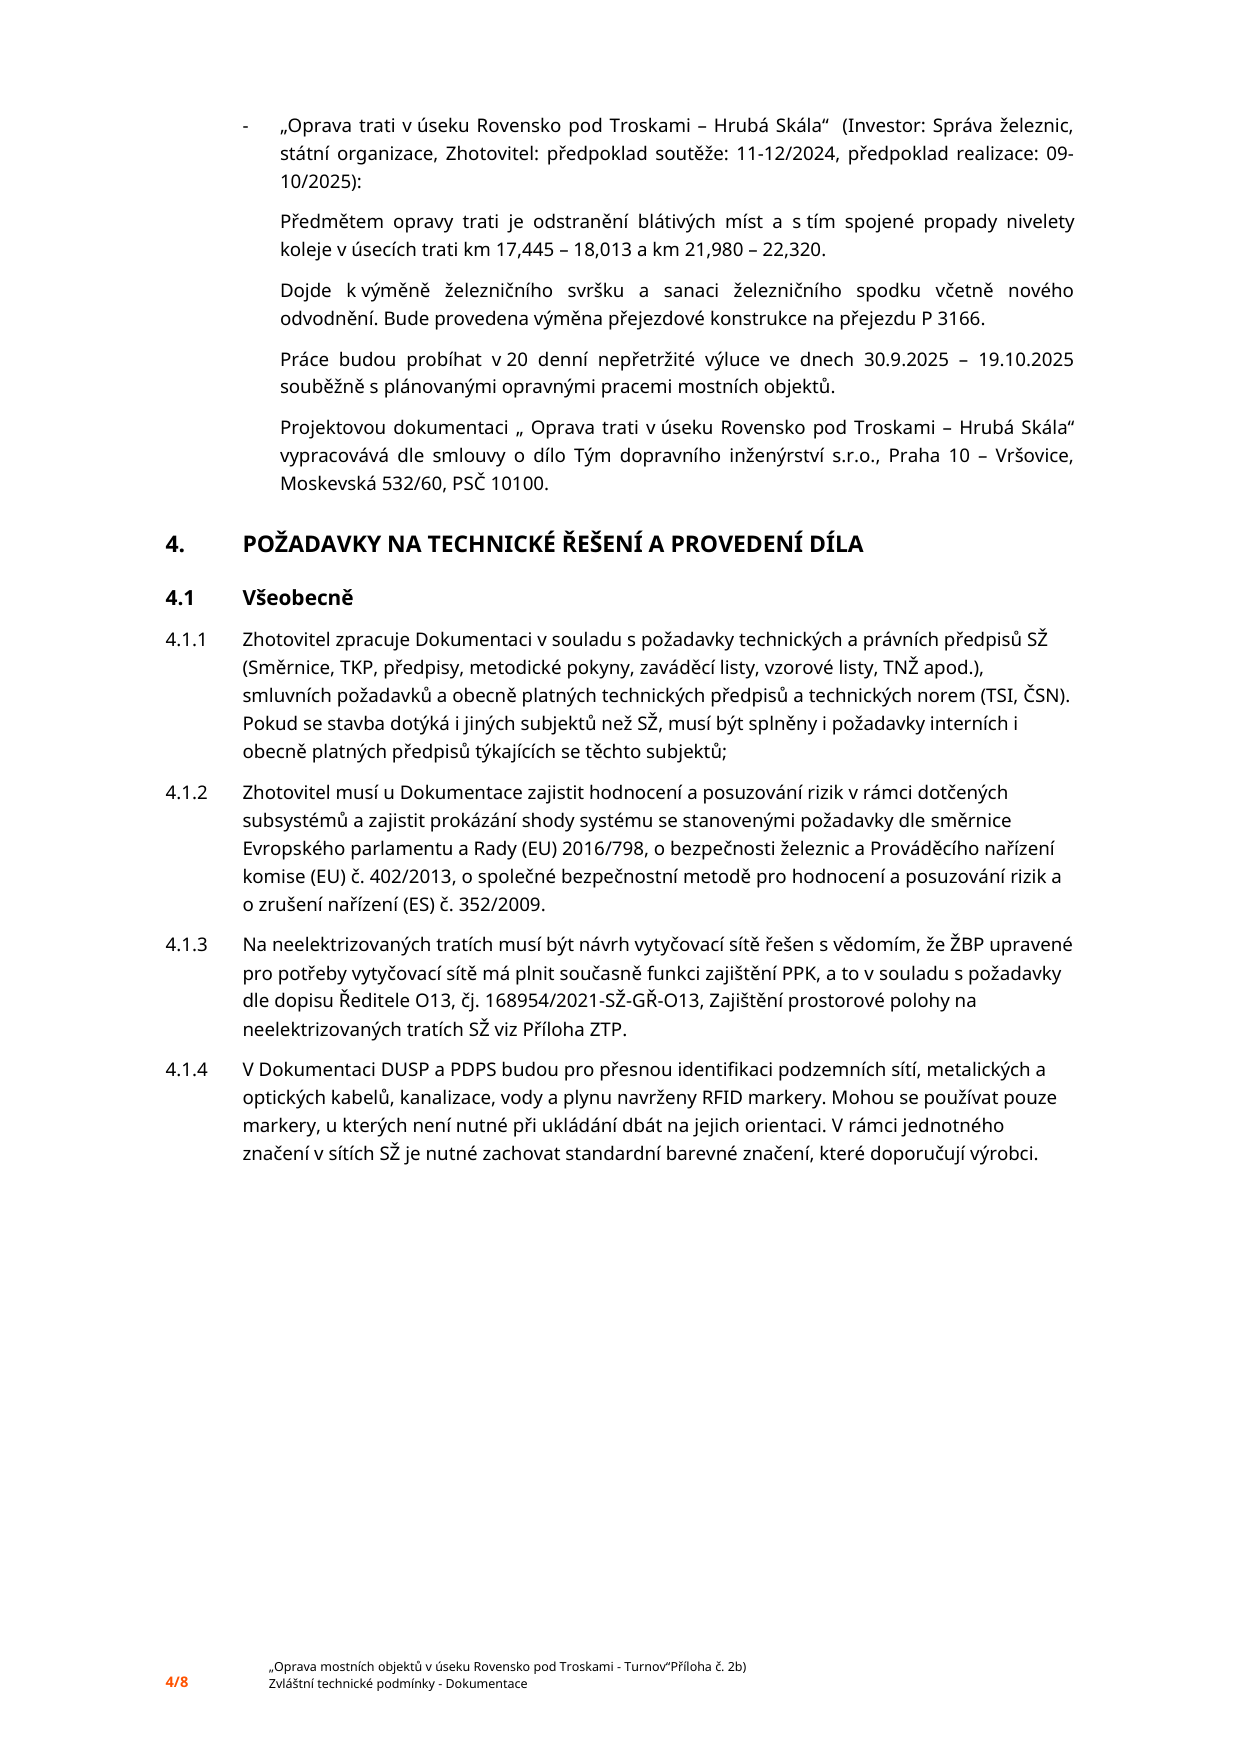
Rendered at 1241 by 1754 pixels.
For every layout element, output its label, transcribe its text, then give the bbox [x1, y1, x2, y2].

list „Oprava trati v úseku Rovensko pod Troskami – Hrubá Skála“ (Investor: Správa železnic, státní organizace, Zhotovitel: předpoklad soutěže: 11-12/2024, předpoklad realizace: 09-10/2025): [242, 112, 1075, 194]
list V Dokumentaci DUSP a PDPS budou pro přesnou identifikaci podzemních sítí, metalických a optických kabelů, kanalizace, vody a plynu navrženy RFID markery. Mohou se používat pouze markery, u kterých není nutné při ukládání dbát na jejich orientaci. V rámci jednotného značení v sítích SŽ je nutné zachovat standardní barevné značení, které doporučují výrobci. [165, 1056, 1075, 1166]
list Projektovou dokumentaci „ Oprava trati v úseku Rovensko pod Troskami – Hrubá Skála“ vypracovává dle smlouvy o dílo Tým dopravního inženýrství s.r.o., Praha 10 – Vršovice, Moskevská 532/60, PSČ 10100. [280, 414, 1075, 496]
list Na neelektrizovaných tratích musí být návrh vytyčovací sítě řešen s vědomím, že ŽBP upravené pro potřeby vytyčovací sítě má plnit současně funkci zajištění PPK, a to v souladu s požadavky dle dopisu Ředitele O13, čj. 168954/2021-SŽ-GŘ-O13, Zajištění prostorové polohy na neelektrizovaných tratích SŽ viz Příloha ZTP. [165, 932, 1075, 1041]
list Všeobecně [165, 583, 1075, 611]
list Zhotovitel musí u Dokumentace zajistit hodnocení a posuzování rizik v rámci dotčených subsystémů a zajistit prokázání shody systému se stanovenými požadavky dle směrnice Evropského parlamentu a Rady (EU) 2016/798, o bezpečnosti železnic a Prováděcího nařízení komise (EU) č. 402/2013, o společné bezpečnostní metodě pro hodnocení a posuzování rizik a o zrušení nařízení (ES) č. 352/2009. [165, 779, 1075, 917]
list Předmětem opravy trati je odstranění blátivých míst a s tím spojené propady nivelety koleje v úsecích trati km 17,445 – 18,013 a km 21,980 – 22,320. [280, 209, 1075, 262]
list POŽADAVKY NA TECHNICKÉ ŘEŠENÍ A PROVEDENÍ DÍLA [165, 528, 1075, 559]
list Dojde k výměně železničního svršku a sanaci železničního spodku včetně nového odvodnění. Bude provedena výměna přejezdové konstrukce na přejezdu P 3166. [280, 277, 1075, 331]
list Zhotovitel zpracuje Dokumentaci v souladu s požadavky technických a právních předpisů SŽ (Směrnice, TKP, předpisy, metodické pokyny, zaváděcí listy, vzorové listy, TNŽ apod.), smluvních požadavků a obecně platných technických předpisů a technických norem (TSI, ČSN). Pokud se stavba dotýká i jiných subjektů než SŽ, musí být splněny i požadavky interních i obecně platných předpisů týkajících se těchto subjektů; [165, 627, 1075, 764]
list Práce budou probíhat v 20 denní nepřetržité výluce ve dnech 30.9.2025 – 19.10.2025 souběžně s plánovanými opravnými pracemi mostních objektů. [280, 346, 1075, 399]
